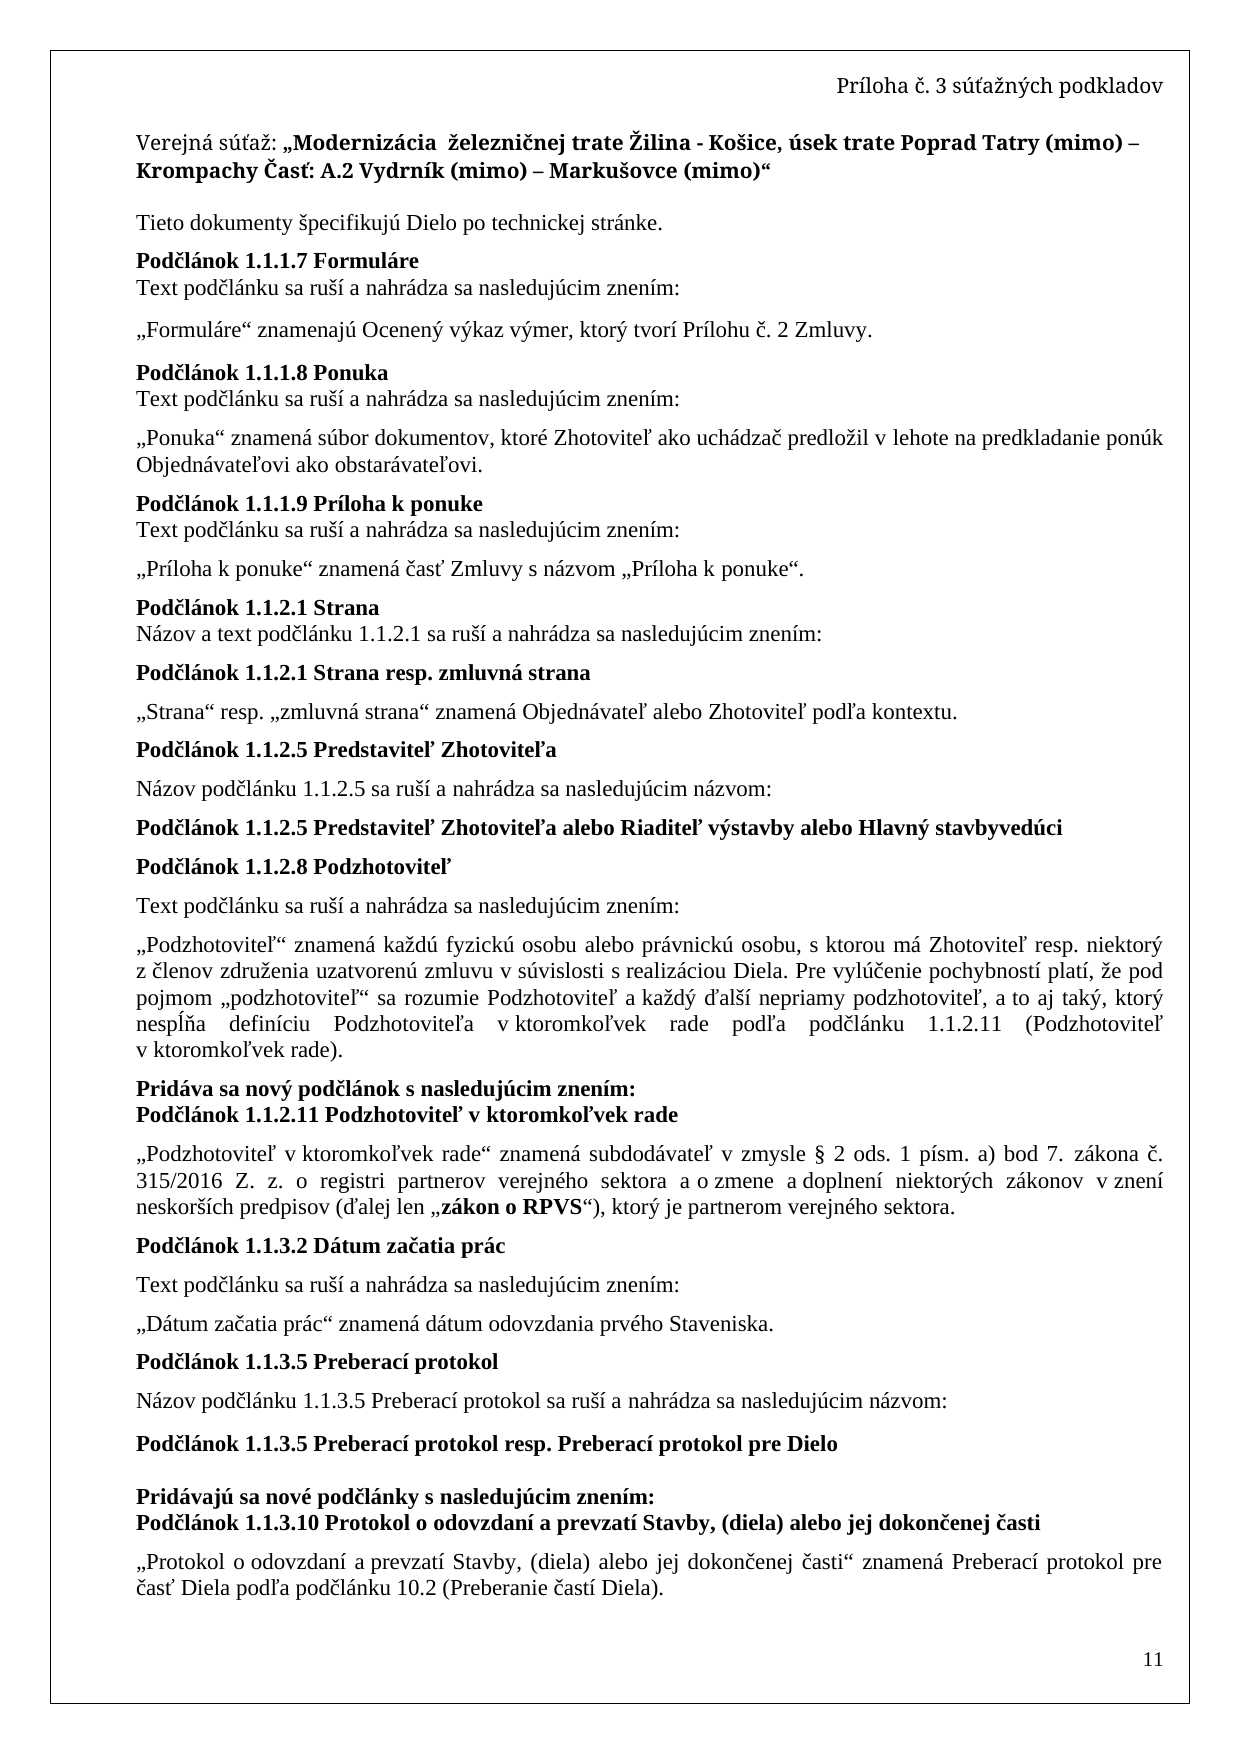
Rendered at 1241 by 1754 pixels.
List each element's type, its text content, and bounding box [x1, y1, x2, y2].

text „Príloha k ponuke“ znamená časť Zmluvy s názvom „Príloha k ponuke“. [136, 555, 1163, 581]
text Text podčlánku sa ruší a nahrádza sa nasledujúcim znením: [136, 1271, 1163, 1297]
text Podčlánok 1.1.1.8 Ponuka [136, 359, 1163, 386]
text Podčlánok 1.1.2.8 Podzhotoviteľ [136, 853, 1163, 879]
text Pridáva sa nový podčlánok s nasledujúcim znením: [136, 1075, 1163, 1101]
text Text podčlánku sa ruší a nahrádza sa nasledujúcim znením: [136, 386, 1163, 412]
text Tieto dokumenty špecifikujú Dielo po technickej stránke. [136, 208, 1163, 235]
text „Formuláre“ znamenajú Ocenený výkaz výmer, ktorý tvorí Prílohu č. 2 Zmluvy. [136, 316, 1154, 343]
text Názov podčlánku 1.1.2.5 sa ruší a nahrádza sa nasledujúcim názvom: [136, 775, 1163, 802]
text Text podčlánku sa ruší a nahrádza sa nasledujúcim znením: [136, 892, 1163, 918]
text „Dátum začatia prác“ znamená dátum odovzdania prvého Staveniska. [136, 1309, 1163, 1336]
text Pridávajú sa nové podčlánky s nasledujúcim znením: [136, 1483, 1163, 1509]
text Podčlánok 1.1.2.5 Predstaviteľ Zhotoviteľa [136, 737, 1163, 763]
text Podčlánok 1.1.3.5 Preberací protokol resp. Preberací protokol pre Dielo [136, 1430, 1163, 1456]
text Názov a text podčlánku 1.1.2.1 sa ruší a nahrádza sa nasledujúcim znením: [136, 620, 1163, 646]
text Podčlánok 1.1.1.7 Formuláre [136, 247, 1163, 274]
text Názov podčlánku 1.1.3.5 Preberací protokol sa ruší a nahrádza sa nasledujúcim názvom: [136, 1387, 1163, 1414]
text Podčlánok 1.1.3.10 Protokol o odovzdaní a prevzatí Stavby, (diela) alebo jej dokončenej časti [136, 1509, 1163, 1535]
text „Ponuka“ znamená súbor dokumentov, ktoré Zhotoviteľ ako uchádzač predložil v lehote na predkladanie ponúk Objednávateľovi ako obstarávateľovi. [136, 424, 1163, 477]
text Podčlánok 1.1.3.2 Dátum začatia prác [136, 1232, 1163, 1258]
text „Protokol o odovzdaní a prevzatí Stavby, (diela) alebo jej dokončenej časti“ znamená Preberací protokol pre časť Diela podľa podčlánku 10.2 (Preberanie častí Diela). [136, 1548, 1163, 1601]
text Text podčlánku sa ruší a nahrádza sa nasledujúcim znením: [136, 274, 1154, 300]
text Podčlánok 1.1.1.9 Príloha k ponuke [136, 489, 1163, 516]
text Text podčlánku sa ruší a nahrádza sa nasledujúcim znením: [136, 516, 1163, 542]
text Podčlánok 1.1.2.5 Predstaviteľ Zhotoviteľa alebo Riaditeľ výstavby alebo Hlavný stavbyvedúci [136, 814, 1163, 841]
text Podčlánok 1.1.2.11 Podzhotoviteľ v ktoromkoľvek rade [136, 1101, 1163, 1128]
text Podčlánok 1.1.2.1 Strana [136, 594, 1163, 620]
text „Podzhotoviteľ“ znamená každú fyzickú osobu alebo právnickú osobu, s ktorou má Zhotoviteľ resp. niektorý z členov združenia uzatvorenú zmluvu v súvislosti s realizáciou Diela. Pre vylúčenie pochybností platí, že pod pojmom „podzhotoviteľ“ sa rozumie Podzhotoviteľ a každý ďalší nepriamy podzhotoviteľ, a to aj taký, ktorý nespĺňa definíciu Podzhotoviteľa v ktoromkoľvek rade podľa podčlánku 1.1.2.11 (Podzhotoviteľ v ktoromkoľvek rade). [136, 931, 1163, 1063]
text „Podzhotoviteľ v ktoromkoľvek rade“ znamená subdodávateľ v zmysle § 2 ods. 1 písm. a) bod 7. zákona č. 315/2016 Z. z. o registri partnerov verejného sektora a o zmene a doplnení niektorých zákonov v znení neskorších predpisov (ďalej len „zákon o RPVS“), ktorý je partnerom verejného sektora. [136, 1140, 1163, 1219]
text Podčlánok 1.1.2.1 Strana resp. zmluvná strana [136, 659, 1163, 685]
text Podčlánok 1.1.3.5 Preberací protokol [136, 1348, 1163, 1375]
text „Strana“ resp. „zmluvná strana“ znamená Objednávateľ alebo Zhotoviteľ podľa kontextu. [136, 698, 1163, 724]
